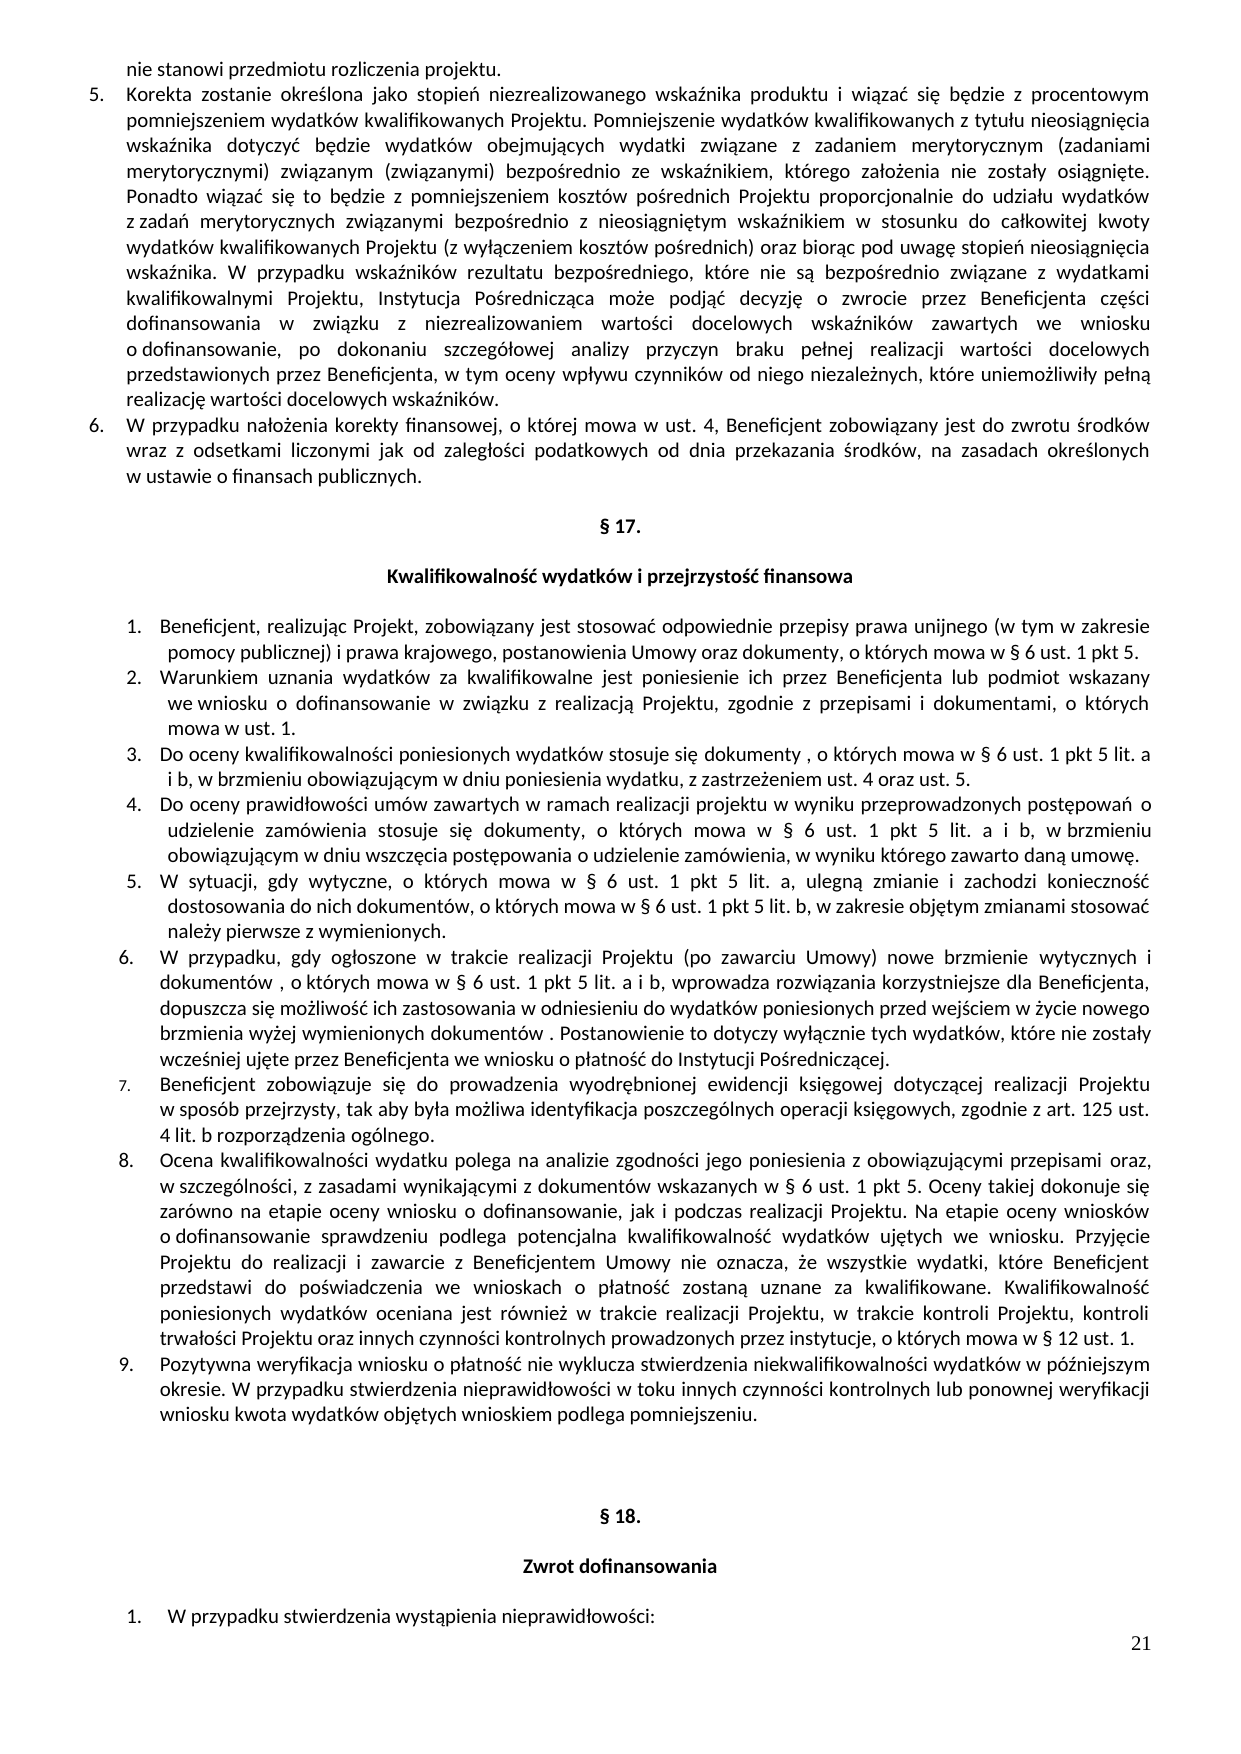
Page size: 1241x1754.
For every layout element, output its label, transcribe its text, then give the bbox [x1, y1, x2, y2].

list Warunkiem uznania wydatków za kwalifikowalne jest poniesienie ich przez Beneficjenta lub podmiot wskazany we wniosku o dofinansowanie w związku z realizacją Projektu, zgodnie z przepisami i dokumentami, o których mowa w ust. 1. [126, 664, 1152, 741]
text § 18. [89, 1503, 1152, 1529]
list Ocena kwalifikowalności wydatku polega na analizie zgodności jego poniesienia z obowiązującymi przepisami oraz, w szczególności, z zasadami wynikającymi z dokumentów wskazanych w § 6 ust. 1 pkt 5. Oceny takiej dokonuje się zarówno na etapie oceny wniosku o dofinansowanie, jak i podczas realizacji Projektu. Na etapie oceny wniosków o dofinansowanie sprawdzeniu podlega potencjalna kwalifikowalność wydatków ujętych we wniosku. Przyjęcie Projektu do realizacji i zawarcie z Beneficjentem Umowy nie oznacza, że wszystkie wydatki, które Beneficjent przedstawi do poświadczenia we wnioskach o płatność zostaną uznane za kwalifikowane. Kwalifikowalność poniesionych wydatków oceniana jest również w trakcie realizacji Projektu, w trakcie kontroli Projektu, kontroli trwałości Projektu oraz innych czynności kontrolnych prowadzonych przez instytucje, o których mowa w § 12 ust. 1. [118, 1147, 1152, 1351]
list Beneficjent, realizując Projekt, zobowiązany jest stosować odpowiednie przepisy prawa unijnego (w tym w zakresie pomocy publicznej) i prawa krajowego, postanowienia Umowy oraz dokumenty, o których mowa w § 6 ust. 1 pkt 5. [126, 614, 1152, 664]
text § 17. [89, 514, 1152, 539]
list W przypadku nałożenia korekty finansowej, o której mowa w ust. 4, Beneficjent zobowiązany jest do zwrotu środków wraz z odsetkami liczonymi jak od zaległości podatkowych od dnia przekazania środków, na zasadach określonych w ustawie o finansach publicznych. [89, 412, 1152, 488]
list W przypadku stwierdzenia wystąpienia nieprawidłowości: [126, 1603, 1152, 1629]
list Do oceny prawidłowości umów zawartych w ramach realizacji projektu w wyniku przeprowadzonych postępowań o udzielenie zamówienia stosuje się dokumenty, o których mowa w § 6 ust. 1 pkt 5 lit. a i b, w brzmieniu obowiązującym w dniu wszczęcia postępowania o udzielenie zamówienia, w wyniku którego zawarto daną umowę. [126, 792, 1152, 868]
list Do oceny kwalifikowalności poniesionych wydatków stosuje się dokumenty , o których mowa w § 6 ust. 1 pkt 5 lit. a i b, w brzmieniu obowiązującym w dniu poniesienia wydatku, z zastrzeżeniem ust. 4 oraz ust. 5. [126, 741, 1152, 792]
list W sytuacji, gdy wytyczne, o których mowa w § 6 ust. 1 pkt 5 lit. a, ulegną zmianie i zachodzi konieczność dostosowania do nich dokumentów, o których mowa w § 6 ust. 1 pkt 5 lit. b, w zakresie objętym zmianami stosować należy pierwsze z wymienionych. [126, 868, 1152, 944]
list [89, 56, 1152, 82]
text Kwalifikowalność wydatków i przejrzystość finansowa [89, 564, 1152, 589]
list Beneficjent zobowiązuje się do prowadzenia wyodrębnionej ewidencji księgowej dotyczącej realizacji Projektu w sposób przejrzysty, tak aby była możliwa identyfikacja poszczególnych operacji księgowych, zgodnie z art. 125 ust. 4 lit. b rozporządzenia ogólnego. [118, 1071, 1152, 1147]
list W przypadku, gdy ogłoszone w trakcie realizacji Projektu (po zawarciu Umowy) nowe brzmienie wytycznych i dokumentów , o których mowa w § 6 ust. 1 pkt 5 lit. a i b, wprowadza rozwiązania korzystniejsze dla Beneficjenta, dopuszcza się możliwość ich zastosowania w odniesieniu do wydatków poniesionych przed wejściem w życie nowego brzmienia wyżej wymienionych dokumentów . Postanowienie to dotyczy wyłącznie tych wydatków, które nie zostały wcześniej ujęte przez Beneficjenta we wniosku o płatność do Instytucji Pośredniczącej. [118, 944, 1152, 1071]
text Zwrot dofinansowania [89, 1553, 1152, 1579]
list Korekta zostanie określona jako stopień niezrealizowanego wskaźnika produktu i wiązać się będzie z procentowym pomniejszeniem wydatków kwalifikowanych Projektu. Pomniejszenie wydatków kwalifikowanych z tytułu nieosiągnięcia wskaźnika dotyczyć będzie wydatków obejmujących wydatki związane z zadaniem merytorycznym (zadaniami merytorycznymi) związanym (związanymi) bezpośrednio ze wskaźnikiem, którego założenia nie zostały osiągnięte. Ponadto wiązać się to będzie z pomniejszeniem kosztów pośrednich Projektu proporcjonalnie do udziału wydatków z zadań merytorycznych związanymi bezpośrednio z nieosiągniętym wskaźnikiem w stosunku do całkowitej kwoty wydatków kwalifikowanych Projektu (z wyłączeniem kosztów pośrednich) oraz biorąc pod uwagę stopień nieosiągnięcia wskaźnika. W przypadku wskaźników rezultatu bezpośredniego, które nie są bezpośrednio związane z wydatkami kwalifikowalnymi Projektu, Instytucja Pośrednicząca może podjąć decyzję o zwrocie przez Beneficjenta części dofinansowania w związku z niezrealizowaniem wartości docelowych wskaźników zawartych we wniosku o dofinansowanie, po dokonaniu szczegółowej analizy przyczyn braku pełnej realizacji wartości docelowych przedstawionych przez Beneficjenta, w tym oceny wpływu czynników od niego niezależnych, które uniemożliwiły pełną realizację wartości docelowych wskaźników. [89, 82, 1152, 412]
list Pozytywna weryfikacja wniosku o płatność nie wyklucza stwierdzenia niekwalifikowalności wydatków w późniejszym okresie. W przypadku stwierdzenia nieprawidłowości w toku innych czynności kontrolnych lub ponownej weryfikacji wniosku kwota wydatków objętych wnioskiem podlega pomniejszeniu. [118, 1351, 1152, 1427]
